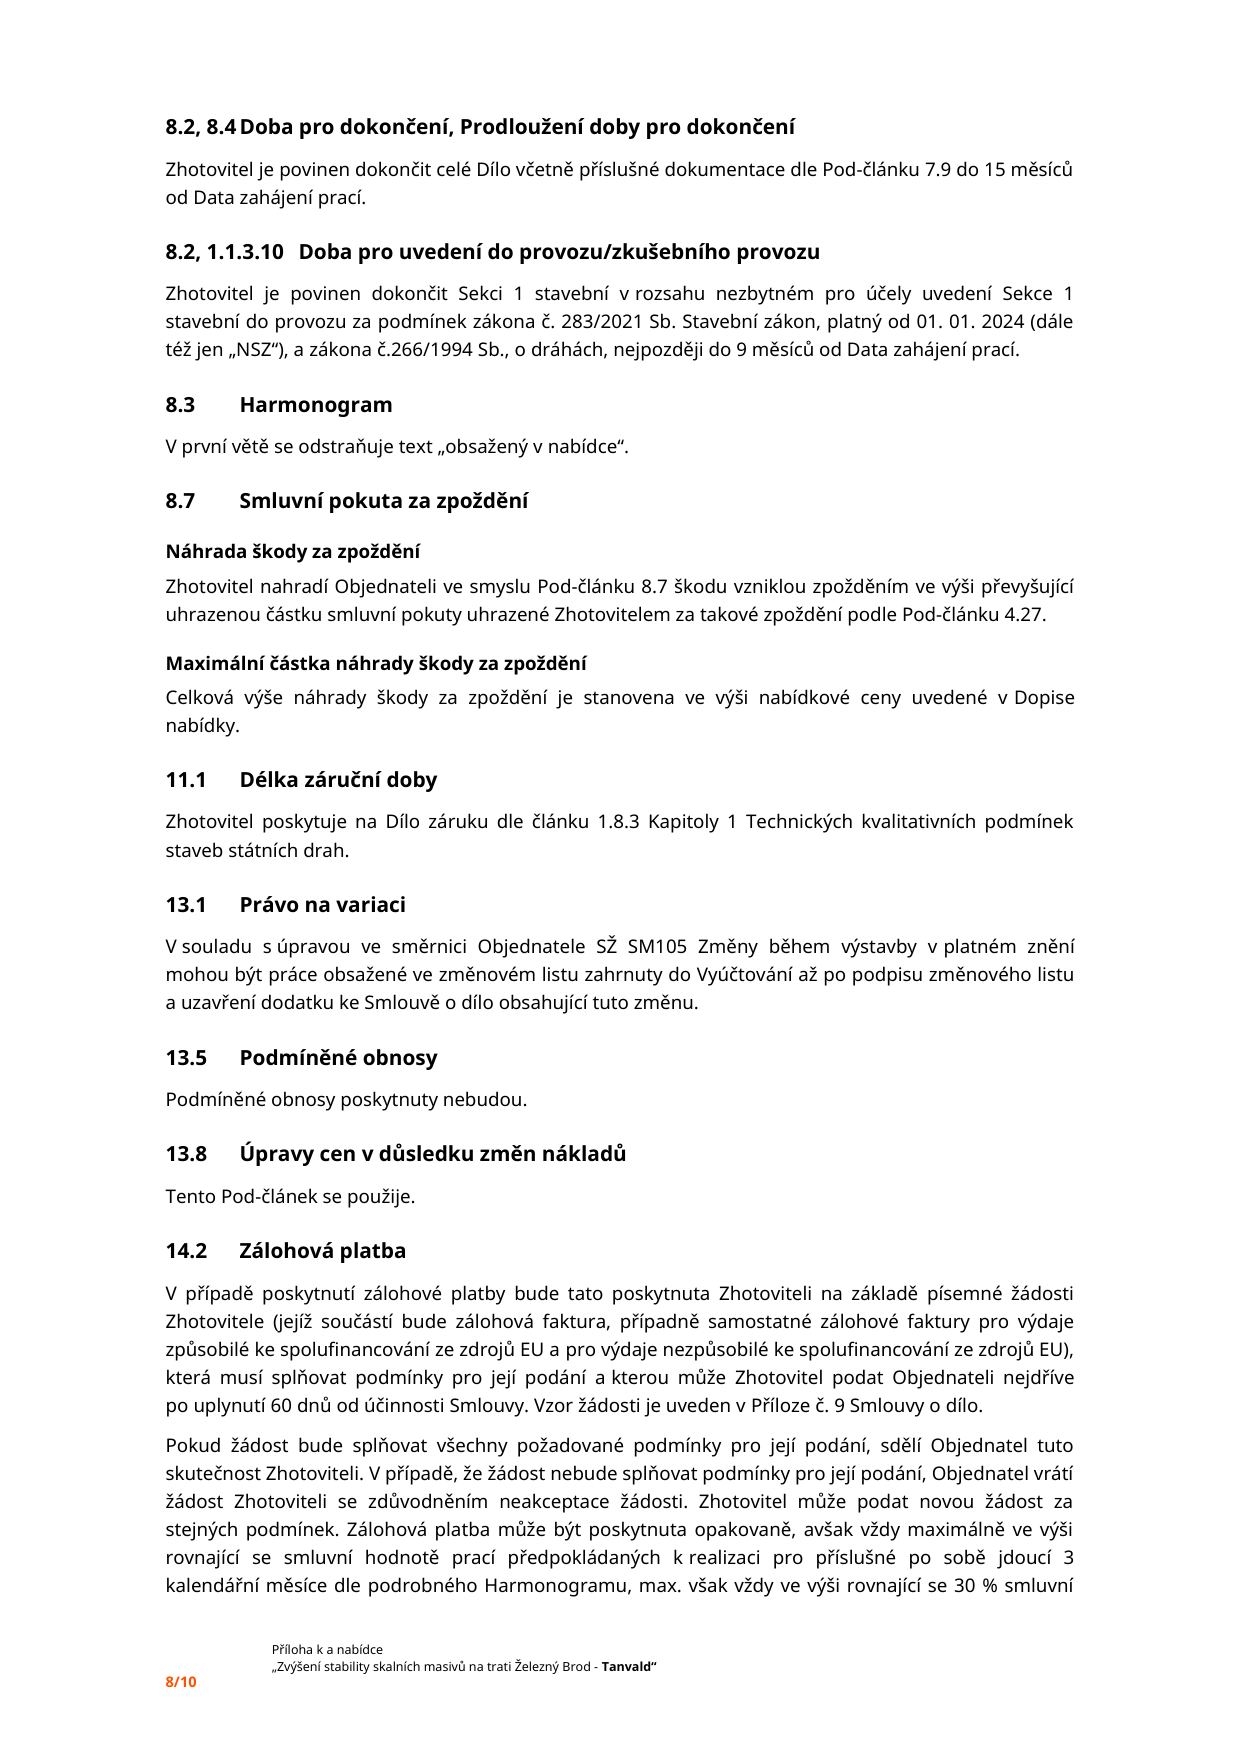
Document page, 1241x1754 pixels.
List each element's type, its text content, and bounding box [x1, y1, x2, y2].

text Celková výše náhrady škody za zpoždění je stanovena ve výši nabídkové ceny uvedené v Dopise nabídky. [165, 684, 1075, 738]
text Maximální částka náhrady škody za zpoždění [165, 650, 1075, 675]
text V souladu s úpravou ve směrnici Objednatele SŽ SM105 Změny během výstavby v platném znění mohou být práce obsažené ve změnovém listu zahrnuty do Vyúčtování až po podpisu změnového listu a uzavření dodatku ke Smlouvě o dílo obsahující tuto změnu. [165, 934, 1075, 1015]
text 13.5 Podmíněné obnosy [165, 1043, 1075, 1071]
text 8.2, 8.4 Doba pro dokončení, Prodloužení doby pro dokončení [165, 112, 1075, 141]
text Tento Pod-článek se použije. [165, 1183, 1075, 1209]
text Zhotovitel poskytuje na Dílo záruku dle článku 1.8.3 Kapitoly 1 Technických kvalitativních podmínek staveb státních drah. [165, 809, 1075, 862]
text Zhotovitel je povinen dokončit celé Dílo včetně příslušné dokumentace dle Pod-článku 7.9 do 15 měsíců od Data zahájení prací. [165, 156, 1075, 209]
text Podmíněné obnosy poskytnuty nebudou. [165, 1086, 1075, 1112]
text 8.3 Harmonogram [165, 390, 1075, 418]
text 11.1 Délka záruční doby [165, 765, 1075, 793]
text 8.2, 1.1.3.10 Doba pro uvedení do provozu/zkušebního provozu [165, 237, 1075, 265]
text Zhotovitel nahradí Objednateli ve smyslu Pod-článku 8.7 škodu vzniklou zpožděním ve výši převyšující uhrazenou částku smluvní pokuty uhrazené Zhotovitelem za takové zpoždění podle Pod-článku 4.27. [165, 573, 1075, 626]
text 13.8 Úpravy cen v důsledku změn nákladů [165, 1139, 1075, 1168]
text V první větě se odstraňuje text „obsažený v nabídce“. [165, 433, 1075, 459]
text V případě poskytnutí zálohové platby bude tato poskytnuta Zhotoviteli na základě písemné žádosti Zhotovitele (jejíž součástí bude zálohová faktura, případně samostatné zálohové faktury pro výdaje způsobilé ke spolufinancování ze zdrojů EU a pro výdaje nezpůsobilé ke spolufinancování ze zdrojů EU), která musí splňovat podmínky pro její podání a kterou může Zhotovitel podat Objednateli nejdříve po uplynutí 60 dnů od účinnosti Smlouvy. Vzor žádosti je uveden v Příloze č. 9 Smlouvy o dílo. [165, 1280, 1075, 1418]
text Náhrada škody za zpoždění [165, 539, 1075, 564]
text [165, 1433, 1075, 1598]
text 13.1 Právo na variaci [165, 890, 1075, 918]
text Zhotovitel je povinen dokončit Sekci 1 stavební v rozsahu nezbytném pro účely uvedení Sekce 1 stavební do provozu za podmínek zákona č. 283/2021 Sb. Stavební zákon, platný od 01. 01. 2024 (dále též jen „NSZ“), a zákona č.266/1994 Sb., o dráhách, nejpozději do 9 měsíců od Data zahájení prací. [165, 281, 1075, 362]
text 8.7 Smluvní pokuta za zpoždění [165, 487, 1075, 515]
text 14.2 Zálohová platba [165, 1236, 1075, 1265]
